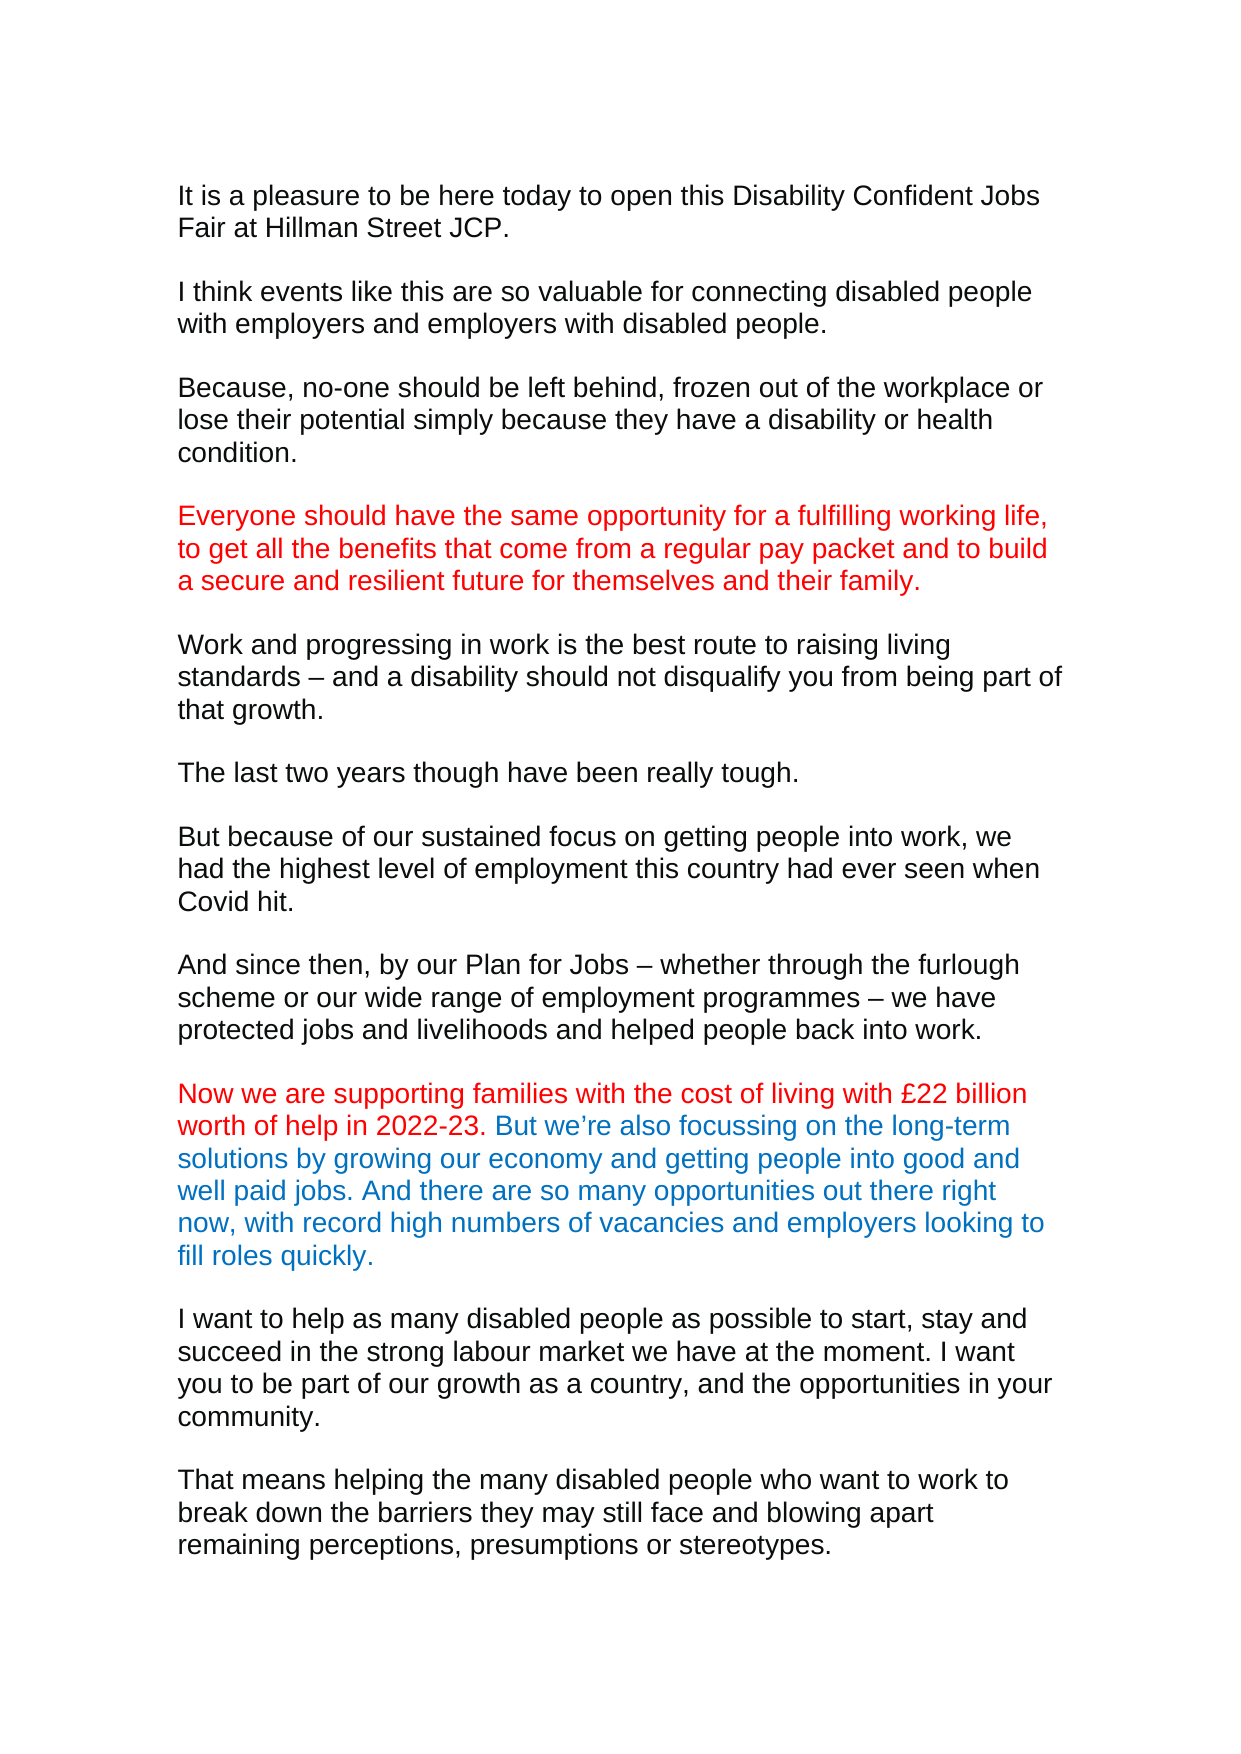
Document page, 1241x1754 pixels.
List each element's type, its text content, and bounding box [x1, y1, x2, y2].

text That means helping the many disabled people who want to work to break down the barriers they may still face and blowing apart remaining perceptions, presumptions or stereotypes. [177, 1463, 1063, 1560]
text Now we are supporting families with the cost of living with £22 billion worth of help in 2022-23. But we’re also focussing on the long-term solutions by growing our economy and getting people into good and well paid jobs. And there are so many opportunities out there right now, with record high numbers of vacancies and employers looking to fill roles quickly. [177, 1077, 1063, 1271]
text Because, no-one should be left behind, frozen out of the workplace or lose their potential simply because they have a disability or health condition. [177, 371, 1063, 468]
text But because of our sustained focus on getting people into work, we had the highest level of employment this country had ever seen when Covid hit. [177, 820, 1063, 917]
text I want to help as many disabled people as possible to start, stay and succeed in the strong labour market we have at the moment. I want you to be part of our growth as a country, and the opportunities in your community. [177, 1302, 1063, 1432]
text I think events like this are so valuable for connecting disabled people with employers and employers with disabled people. [177, 275, 1063, 340]
text Everyone should have the same opportunity for a fulfilling working life, to get all the benefits that come from a regular pay packet and to build a secure and resilient future for themselves and their family. [177, 499, 1063, 597]
text The last two years though have been really tough. [177, 756, 1063, 789]
text Work and progressing in work is the best route to raising living standards – and a disability should not disqualify you from being part of that growth. [177, 628, 1063, 725]
text And since then, by our Plan for Jobs – whether through the furlough scheme or our wide range of employment programmes – we have protected jobs and livelihoods and helped people back into work. [177, 948, 1063, 1046]
text It is a pleasure to be here today to open this Disability Confident Jobs Fair at Hillman Street JCP. [177, 179, 1063, 244]
